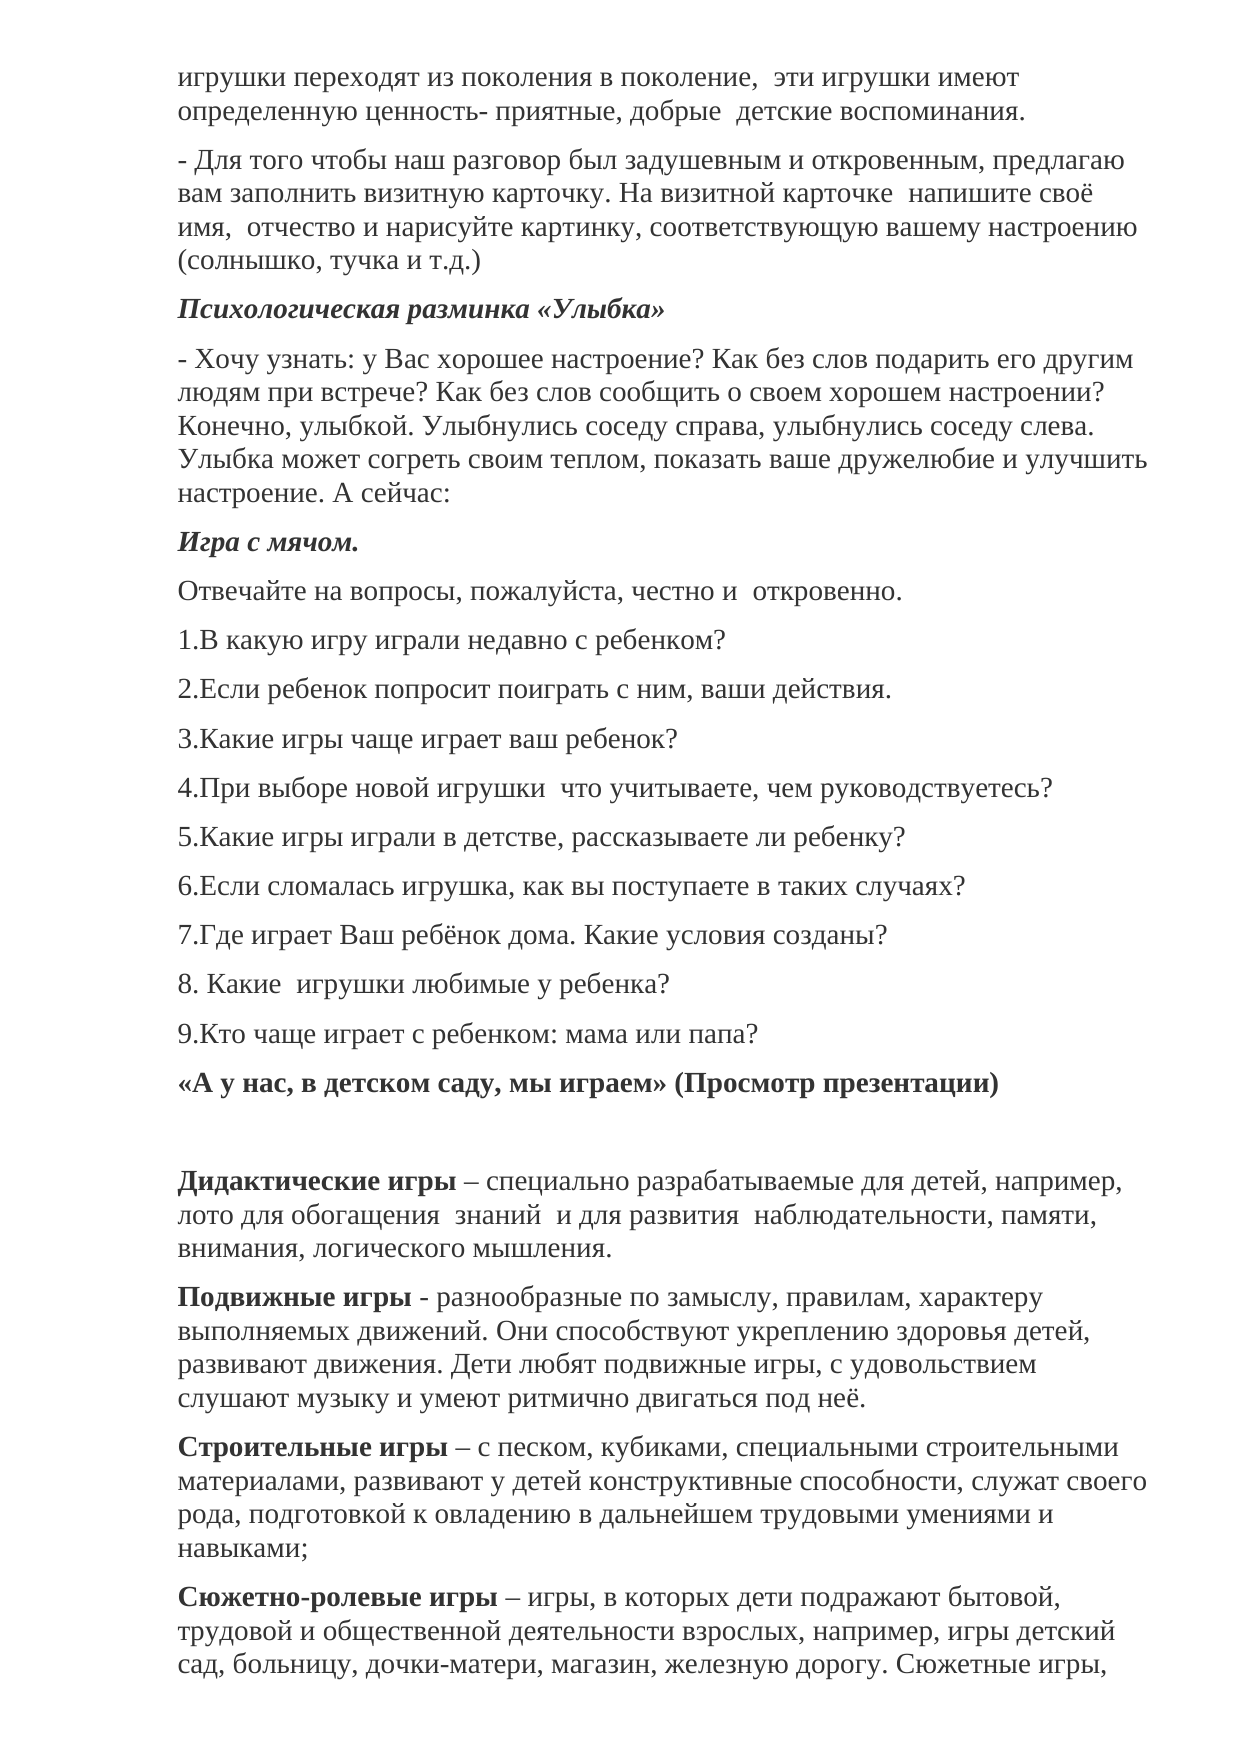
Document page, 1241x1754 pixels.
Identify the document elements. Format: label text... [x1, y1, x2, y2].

text 4.При выборе новой игрушки что учитываете, чем руководствуетесь? [177, 770, 1152, 803]
text «А у нас, в детском саду, мы играем» (Просмотр презентации) [177, 1065, 1152, 1098]
text 7.Где играет Ваш ребёнок дома. Какие условия созданы? [177, 917, 1152, 951]
text 9.Кто чаще играет с ребенком: мама или папа? [177, 1016, 1152, 1049]
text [177, 59, 1152, 126]
text 3.Какие игры чаще играет ваш ребенок? [177, 721, 1152, 754]
text - Хочу узнать: у Вас хорошее настроение? Как без слов подарить его другим людям при встрече? Как без слов сообщить о своем хорошем настроении? Конечно, улыбкой. Улыбнулись соседу справа, улыбнулись соседу слева. Улыбка может согреть своим теплом, показать ваше дружелюбие и улучшить настроение. А сейчас: [177, 341, 1152, 508]
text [177, 1579, 1152, 1680]
text 8. Какие игрушки любимые у ребенка? [177, 967, 1152, 1000]
text Игра с мячом. [177, 524, 1152, 558]
text Строительные игры – с песком, кубиками, специальными строительными материалами, развивают у детей конструктивные способности, служат своего рода, подготовкой к овладению в дальнейшем трудовыми умениями и навыками; [177, 1429, 1152, 1563]
text Дидактические игры – специально разрабатываемые для детей, например, лото для обогащения знаний и для развития наблюдательности, памяти, внимания, логического мышления. [177, 1163, 1152, 1264]
text Подвижные игры - разнообразные по замыслу, правилам, характеру выполняемых движений. Они способствуют укреплению здоровья детей, развивают движения. Дети любят подвижные игры, с удовольствием слушают музыку и умеют ритмично двигаться под неё. [177, 1279, 1152, 1414]
text 2.Если ребенок попросит поиграть с ним, ваши действия. [177, 672, 1152, 705]
text Психологическая разминка «Улыбка» [177, 292, 1152, 325]
text 6.Если сломалась игрушка, как вы поступаете в таких случаях? [177, 868, 1152, 902]
text - Для того чтобы наш разговор был задушевным и откровенным, предлагаю вам заполнить визитную карточку. На визитной карточке напишите своё имя, отчество и нарисуйте картинку, соответствующую вашему настроению (солнышко, тучка и т.д.) [177, 142, 1152, 276]
text Отвечайте на вопросы, пожалуйста, честно и откровенно. [177, 573, 1152, 607]
text 1.В какую игру играли недавно с ребенком? [177, 622, 1152, 656]
text 5.Какие игры играли в детстве, рассказываете ли ребенку? [177, 819, 1152, 853]
